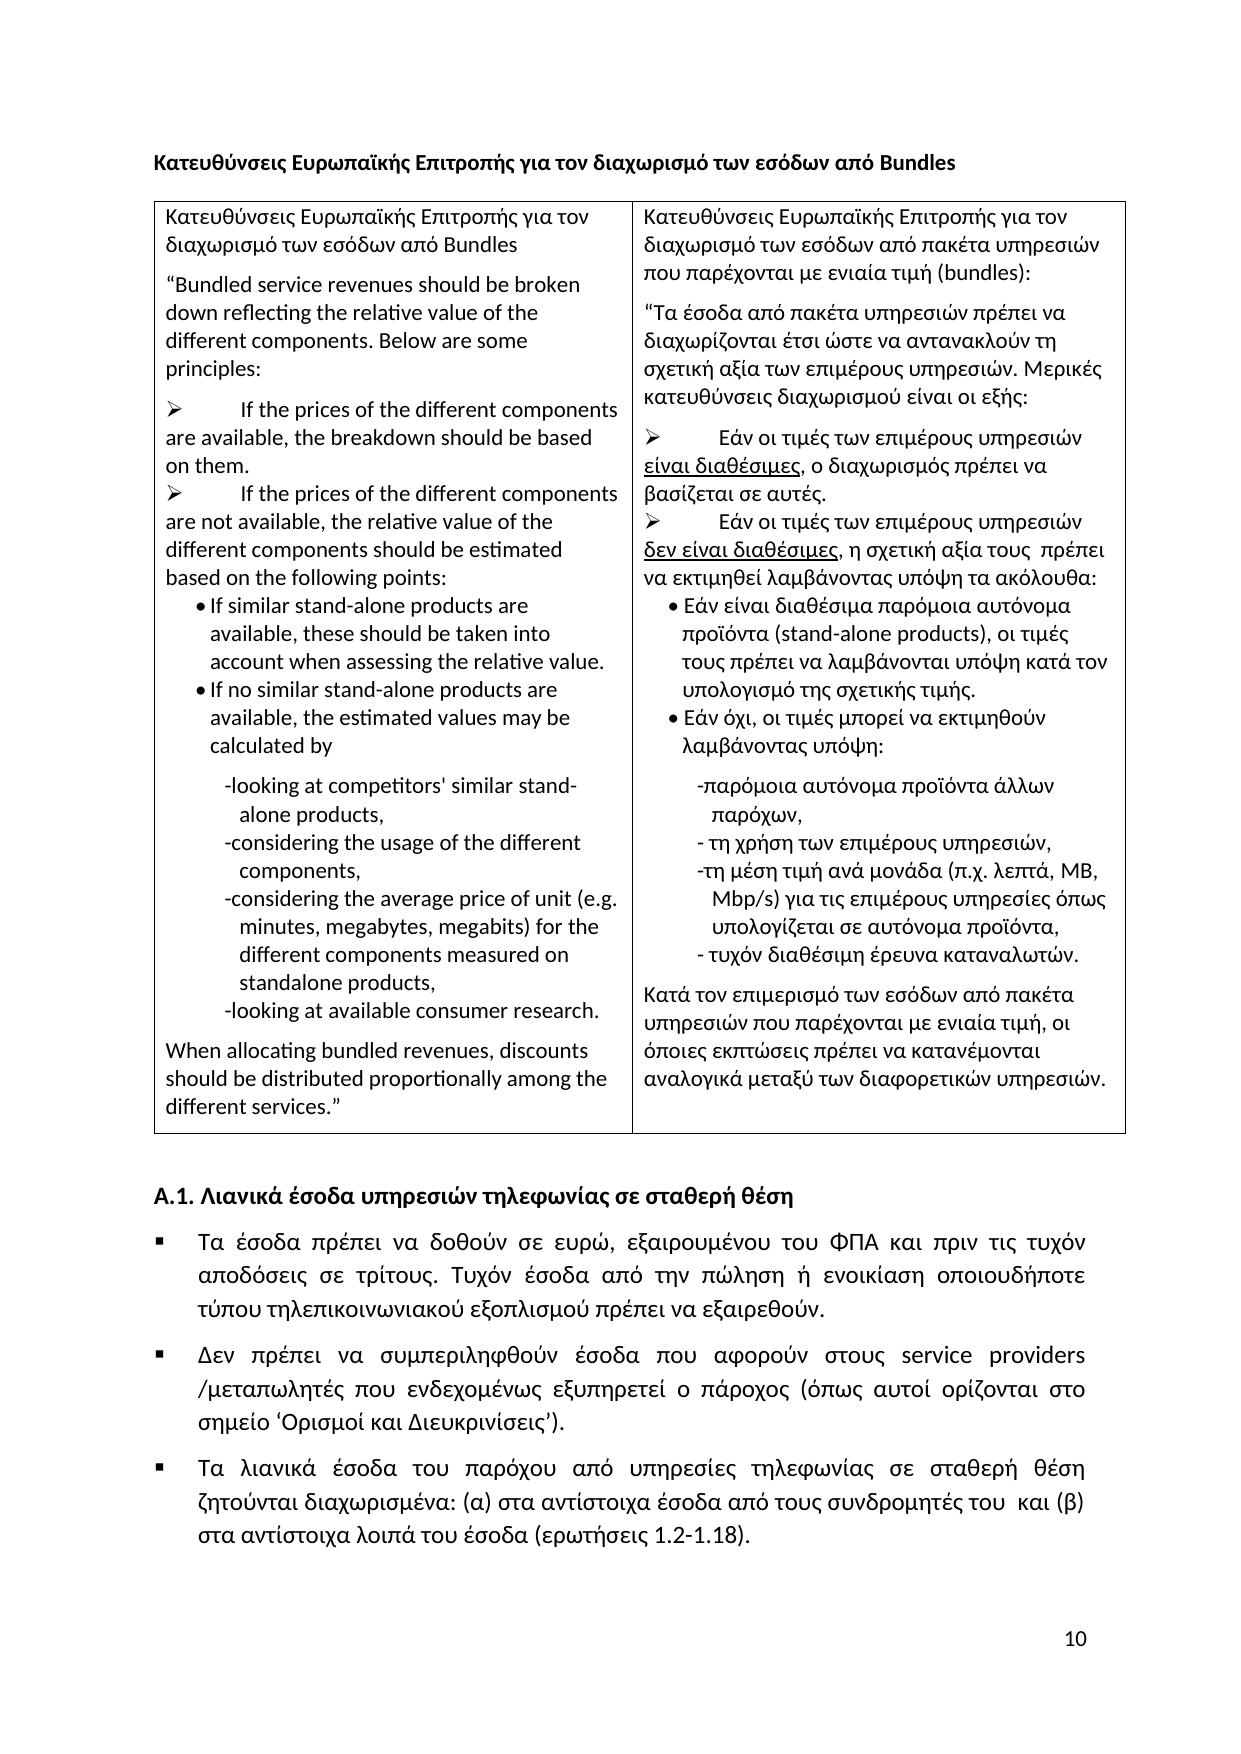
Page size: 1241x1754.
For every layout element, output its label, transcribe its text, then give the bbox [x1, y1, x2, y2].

text Α.1. Λιανικά έσοδα υπηρεσιών τηλεφωνίας σε σταθερή θέση [153, 1180, 1087, 1211]
list Τα έσοδα πρέπει να δοθούν σε ευρώ, εξαιρουμένου του ΦΠΑ και πριν τις τυχόν αποδόσεις σε τρίτους. Τυχόν έσοδα από την πώληση ή ενοικίαση οποιουδήποτε τύπου τηλεπικοινωνιακού εξοπλισμού πρέπει να εξαιρεθούν. [153, 1226, 1087, 1324]
list Τα λιανικά έσοδα του παρόχου από υπηρεσίες τηλεφωνίας σε σταθερή θέση ζητούνται διαχωρισμένα: (α) στα αντίστοιχα έσοδα από τους συνδρομητές του και (β) στα αντίστοιχα λοιπά του έσοδα (ερωτήσεις 1.2-1.18). [153, 1452, 1087, 1550]
text Κατευθύνσεις Ευρωπαϊκής Επιτροπής για τον διαχωρισμό των εσόδων από Bundles [153, 148, 1087, 176]
table_header Κατευθύνσεις Ευρωπαϊκής Επιτροπής για τον διαχωρισμό των εσόδων από πακέτα υπηρεσιών που παρέχονται με ενιαία τιμή (bundles): “Τα έσοδα από πακέτα υπηρεσιών πρέπει να διαχωρίζονται έτσι ώστε να αντανακλούν τη σχετική αξία των επιμέρους υπηρεσιών. Μερικές κατευθύνσεις διαχωρισμού είναι οι εξής: Εάν οι τιμές των επιμέρους υπηρεσιών είναι διαθέσιμες, ο διαχωρισμός πρέπει να βασίζεται σε αυτές. Εάν οι τιμές των επιμέρους υπηρεσιών δεν είναι διαθέσιμες, η σχετική αξία τους πρέπει να εκτιμηθεί λαμβάνοντας υπόψη τα ακόλουθα: • Εάν είναι διαθέσιμα παρόμοια αυτόνομα προϊόντα (stand-alone products), οι τιμές τους πρέπει να λαμβάνονται υπόψη κατά τον υπολογισμό της σχετικής τιμής. • Εάν όχι, οι τιμές μπορεί να εκτιμηθούν λαμβάνοντας υπόψη: -παρόμοια αυτόνομα προϊόντα άλλων παρόχων, - τη χρήση των επιμέρους υπηρεσιών, -τη μέση τιμή ανά μονάδα (π.χ. λεπτά, MB, Mbp/s) για τις επιμέρους υπηρεσίες όπως υπολογίζεται σε αυτόνομα προϊόντα, - τυχόν διαθέσιμη έρευνα καταναλωτών. Κατά τον επιμερισμό των εσόδων από πακέτα υπηρεσιών που παρέχονται με ενιαία τιμή, οι όποιες εκπτώσεις πρέπει να κατανέμονται αναλογικά μεταξύ των διαφορετικών υπηρεσιών. [633, 202, 1125, 1133]
list Δεν πρέπει να συμπεριληφθούν έσοδα που αφορούν στους service providers /μεταπωλητές που ενδεχομένως εξυπηρετεί ο πάροχος (όπως αυτοί ορίζονται στο σημείο ‘Ορισμοί και Διευκρινίσεις’). [153, 1339, 1087, 1437]
table_header Κατευθύνσεις Ευρωπαϊκής Επιτροπής για τον διαχωρισμό των εσόδων από Bundles “Bundled service revenues should be broken down reflecting the relative value of the different components. Below are some principles: If the prices of the different components are available, the breakdown should be based on them. If the prices of the different components are not available, the relative value of the different components should be estimated based on the following points: • If similar stand-alone products are available, these should be taken into account when assessing the relative value. • Ιf no similar stand-alone products are available, the estimated values may be calculated by -looking at competitors' similar stand-alone products, -considering the usage of the different components, -considering the average price of unit (e.g. minutes, megabytes, megabits) for the different components measured on standalone products, -looking at available consumer research. When allocating bundled revenues, discounts should be distributed proportionally among the different services.” [155, 202, 632, 1133]
